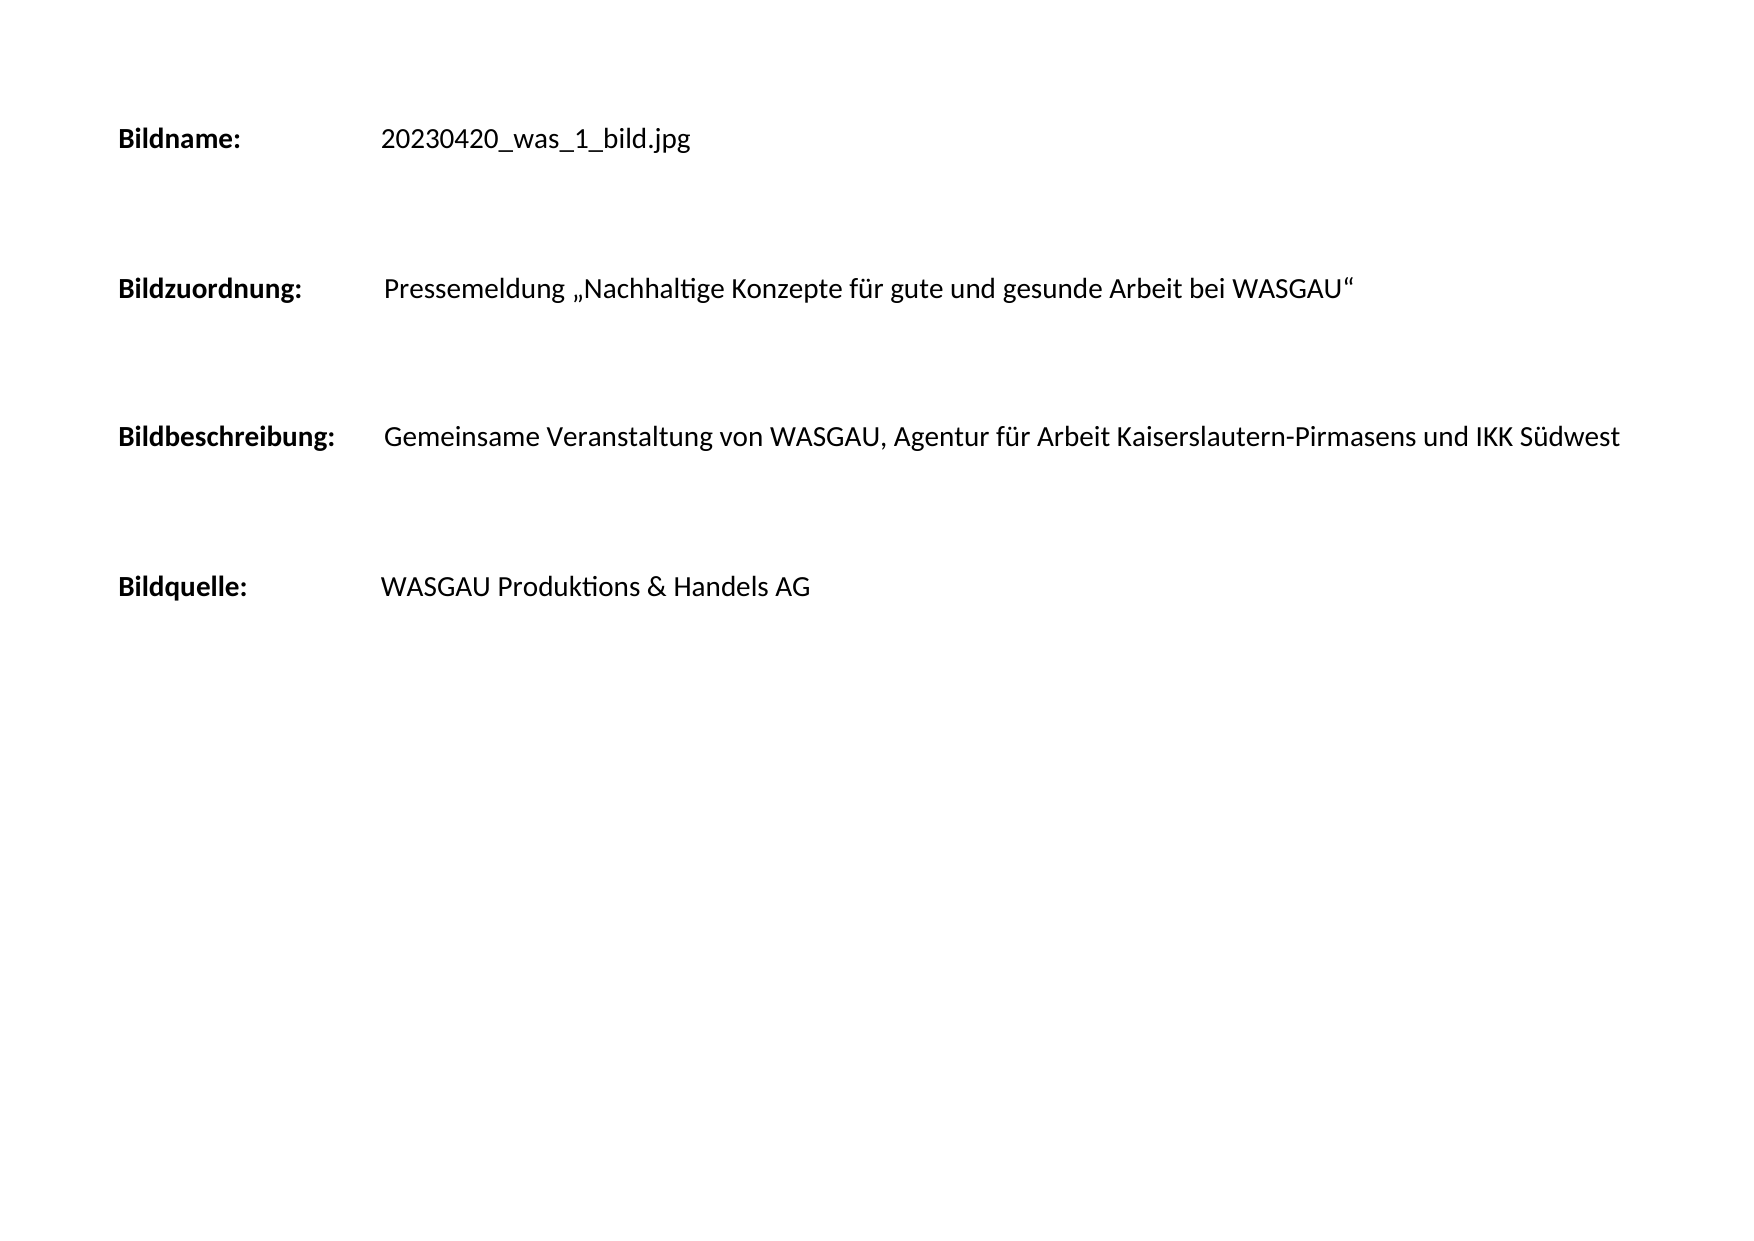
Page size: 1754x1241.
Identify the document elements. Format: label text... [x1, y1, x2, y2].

text Bildquelle: WASGAU Produktions & Handels AG [118, 566, 1636, 604]
text Bildname: 20230420_was_1_bild.jpg [118, 118, 1636, 156]
text Bildbeschreibung: Gemeinsame Veranstaltung von WASGAU, Agentur für Arbeit Kaiserslautern-Pirmasens und IKK Südwest [118, 418, 1636, 454]
text Bildzuordnung: Pressemeldung „Nachhaltige Konzepte für gute und gesunde Arbeit bei WASGAU“ [118, 268, 1658, 306]
